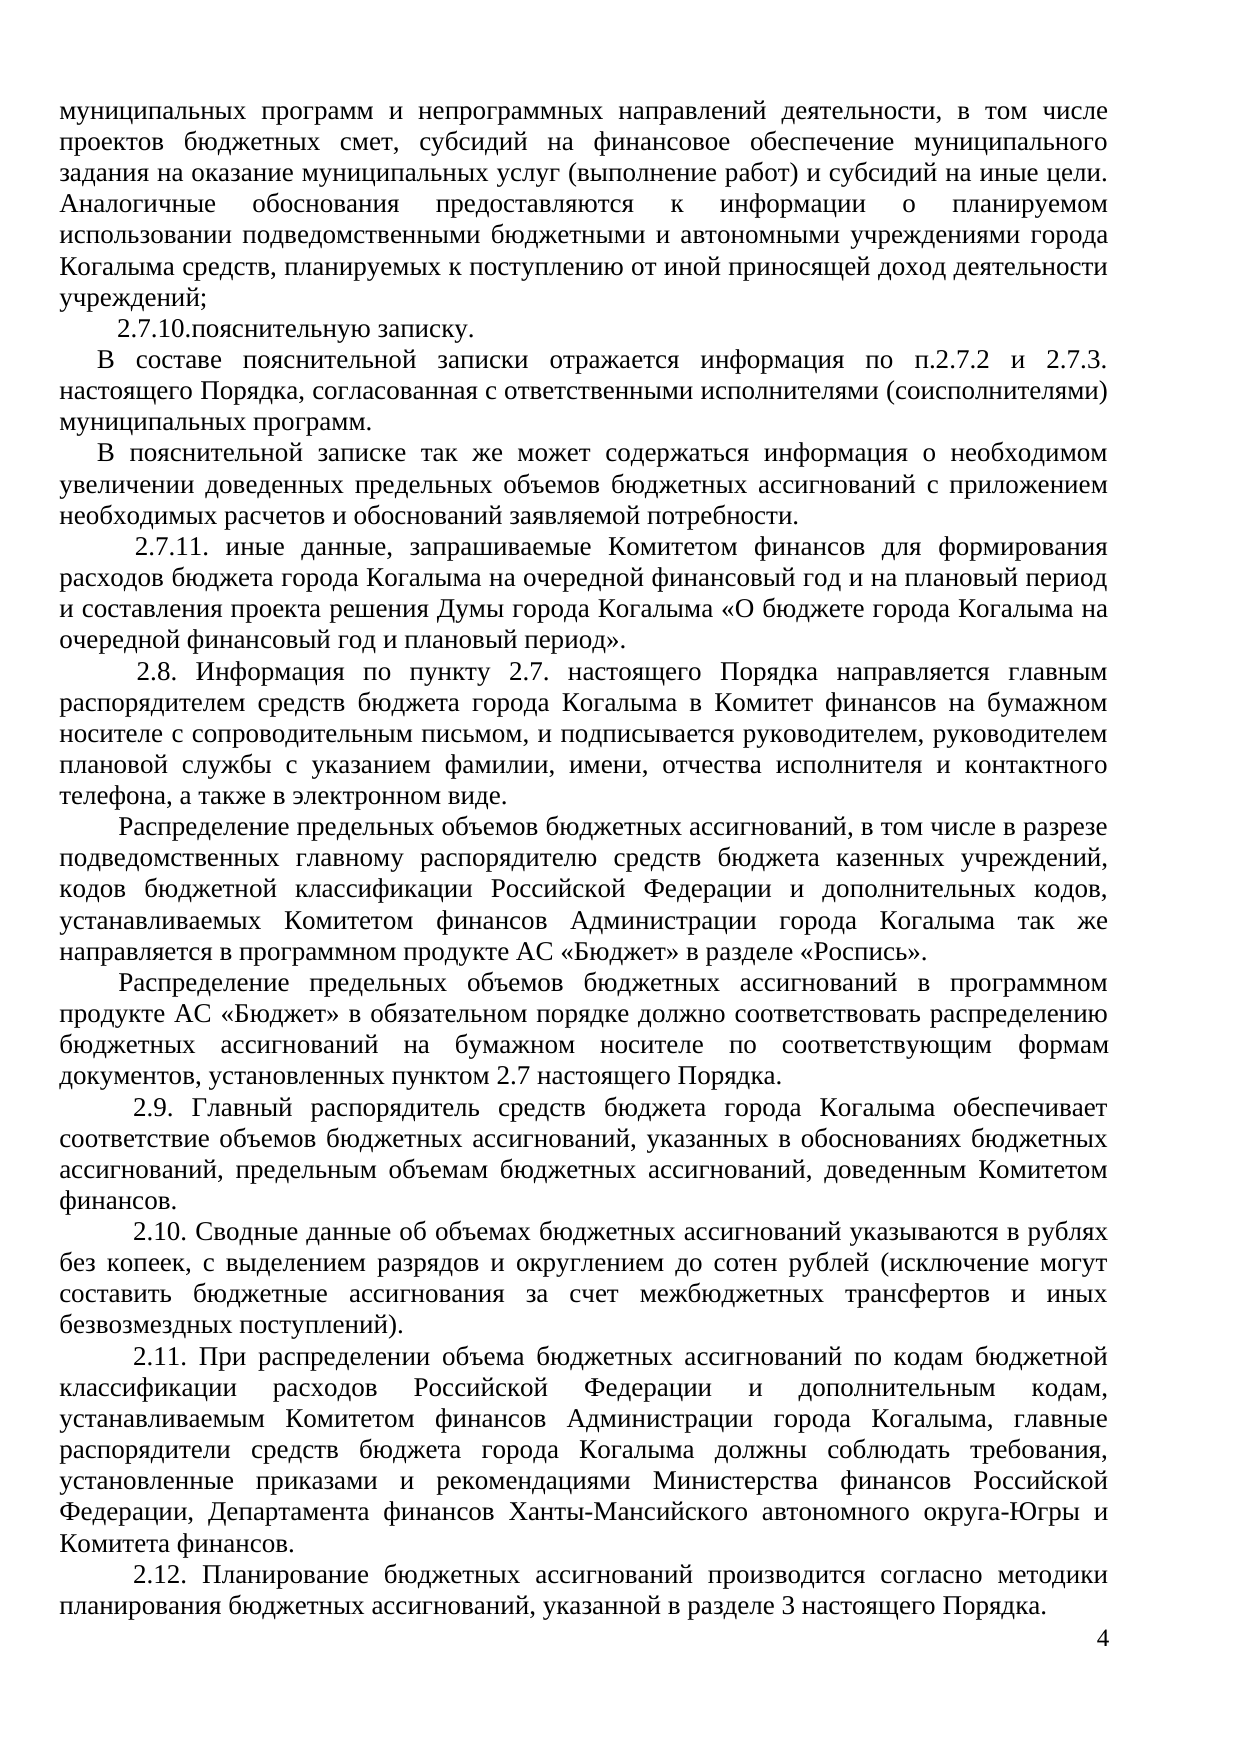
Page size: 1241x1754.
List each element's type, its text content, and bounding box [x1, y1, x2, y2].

text В пояснительной записке так же может содержаться информация о необходимом увеличении доведенных предельных объемов бюджетных ассигнований с приложением необходимых расчетов и обоснований заявляемой потребности. [59, 437, 1109, 530]
text В составе пояснительной записки отражается информация по п.2.7.2 и 2.7.3. настоящего Порядка, согласованная с ответственными исполнителями (соисполнителями) муниципальных программ. [59, 343, 1109, 437]
text 2.8. Информация по пункту 2.7. настоящего Порядка направляется главным распорядителем средств бюджета города Когалыма в Комитет финансов на бумажном носителе с сопроводительным письмом, и подписывается руководителем, руководителем плановой службы с указанием фамилии, имени, отчества исполнителя и контактного телефона, а также в электронном виде. [59, 654, 1109, 810]
text Распределение предельных объемов бюджетных ассигнований, в том числе в разрезе подведомственных главному распорядителю средств бюджета казенных учреждений, кодов бюджетной классификации Российской Федерации и дополнительных кодов, устанавливаемых Комитетом финансов Администрации города Когалыма так же направляется в программном продукте АС «Бюджет» в разделе «Роспись». [59, 810, 1109, 966]
text Распределение предельных объемов бюджетных ассигнований в программном продукте АС «Бюджет» в обязательном порядке должно соответствовать распределению бюджетных ассигнований на бумажном носителе по соответствующим формам документов, установленных пунктом 2.7 настоящего Порядка. [59, 966, 1109, 1091]
text 2.11. При распределении объема бюджетных ассигнований по кодам бюджетной классификации расходов Российской Федерации и дополнительным кодам, устанавливаемым Комитетом финансов Администрации города Когалыма, главные распорядители средств бюджета города Когалыма должны соблюдать требования, установленные приказами и рекомендациями Министерства финансов Российской Федерации, Департамента финансов Ханты-Мансийского автономного округа-Югры и Комитета финансов. [59, 1340, 1109, 1558]
text 2.12. Планирование бюджетных ассигнований производится согласно методики планирования бюджетных ассигнований, указанной в разделе 3 настоящего Порядка. [59, 1558, 1109, 1620]
text 2.9. Главный распорядитель средств бюджета города Когалыма обеспечивает соответствие объемов бюджетных ассигнований, указанных в обоснованиях бюджетных ассигнований, предельным объемам бюджетных ассигнований, доведенным Комитетом финансов. [59, 1091, 1109, 1215]
text 2.7.11. иные данные, запрашиваемые Комитетом финансов для формирования расходов бюджета города Когалыма на очередной финансовый год и на плановый период и составления проекта решения Думы города Когалыма «О бюджете города Когалыма на очередной финансовый год и плановый период». [59, 530, 1109, 654]
text 2.7.10.пояснительную записку. [59, 312, 1109, 343]
text 2.10. Сводные данные об объемах бюджетных ассигнований указываются в рублях без копеек, с выделением разрядов и округлением до сотен рублей (исключение могут составить бюджетные ассигнования за счет межбюджетных трансфертов и иных безвозмездных поступлений). [59, 1215, 1109, 1340]
